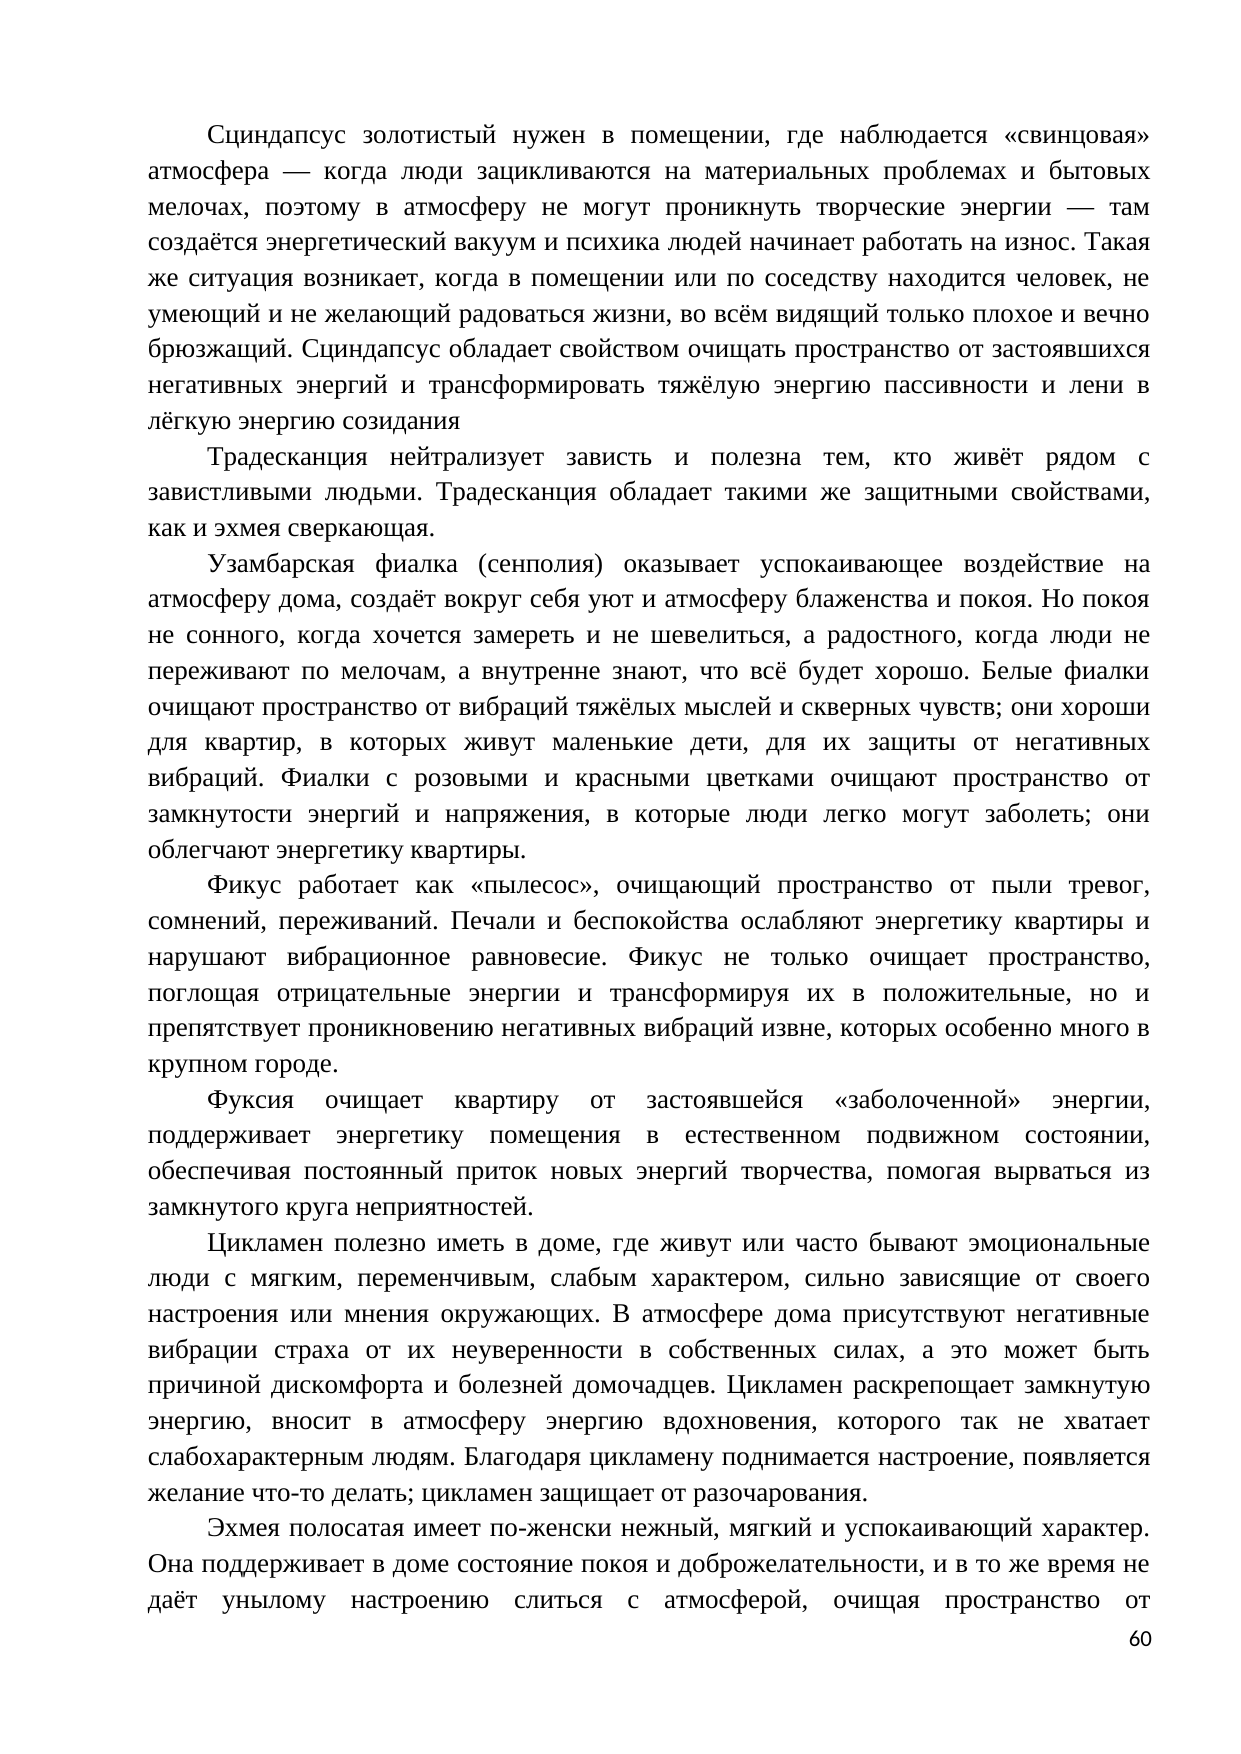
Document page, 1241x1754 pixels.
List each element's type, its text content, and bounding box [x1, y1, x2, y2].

text Цикламен полезно иметь в доме, где живут или часто бывают эмоциональные люди с мягким, переменчивым, слабым характером, сильно зависящие от своего настроения или мнения окружающих. В атмосфере дома присутствуют негативные вибрации страха от их неуверенности в собственных силах, а это может быть причиной дискомфорта и болезней домочадцев. Цикламен раскрепощает замкнутую энергию, вносит в атмосферу энергию вдохновения, которого так не хватает слабохарактерным людям. Благодаря цикламену поднимается настроение, появляется желание что-то делать; цикламен защищает от разочарования. [148, 1226, 1152, 1507]
text Фуксия очищает квартиру от застоявшейся «заболоченной» энергии, поддерживает энергетику помещения в естественном подвижном состоянии, обеспечивая постоянный приток новых энергий творчества, помогая вырваться из замкнутого круга неприятностей. [148, 1083, 1152, 1221]
text Фикус работает как «пылесос», очищающий пространство от пыли тревог, сомнений, переживаний. Печали и беспокойства ослабляют энергетику квартиры и нарушают вибрационное равновесие. Фикус не только очищает пространство, поглощая отрицательные энергии и трансформируя их в положительные, но и препятствует проникновению негативных вибраций извне, которых особенно много в крупном городе. [148, 868, 1152, 1078]
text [148, 1512, 1152, 1614]
text Узамбарская фиалка (сенполия) оказывает успокаивающее воздействие на атмосферу дома, создаёт вокруг себя уют и атмосферу блаженства и покоя. Но покоя не сонного, когда хочется замереть и не шевелиться, а радостного, когда люди не переживают по мелочам, а внутренне знают, что всё будет хорошо. Белые фиалки очищают пространство от вибраций тяжёлых мыслей и скверных чувств; они хороши для квартир, в которых живут маленькие дети, для их защиты от негативных вибраций. Фиалки с розовыми и красными цветками очищают пространство от замкнутости энергий и напряжения, в которые люди легко могут заболеть; они облегчают энергетику квартиры. [148, 547, 1152, 864]
text Традесканция нейтрализует зависть и полезна тем, кто живёт рядом с завистливыми людьми. Традесканция обладает такими же защитными свойствами, как и эхмея сверкающая. [148, 440, 1152, 542]
text Сциндапсус золотистый нужен в помещении, где наблюдается «свинцовая» атмосфера — когда люди зацикливаются на материальных проблемах и бытовых мелочах, поэтому в атмосферу не могут проникнуть творческие энергии — там создаётся энергетический вакуум и психика людей начинает работать на износ. Такая же ситуация возникает, когда в помещении или по соседству находится человек, не умеющий и не желающий радоваться жизни, во всём видящий только плохое и вечно брюзжащий. Сциндапсус обладает свойством очищать пространство от застоявшихся негативных энергий и трансформировать тяжёлую энергию пассивности и лени в лёгкую энергию созидания [148, 118, 1152, 435]
